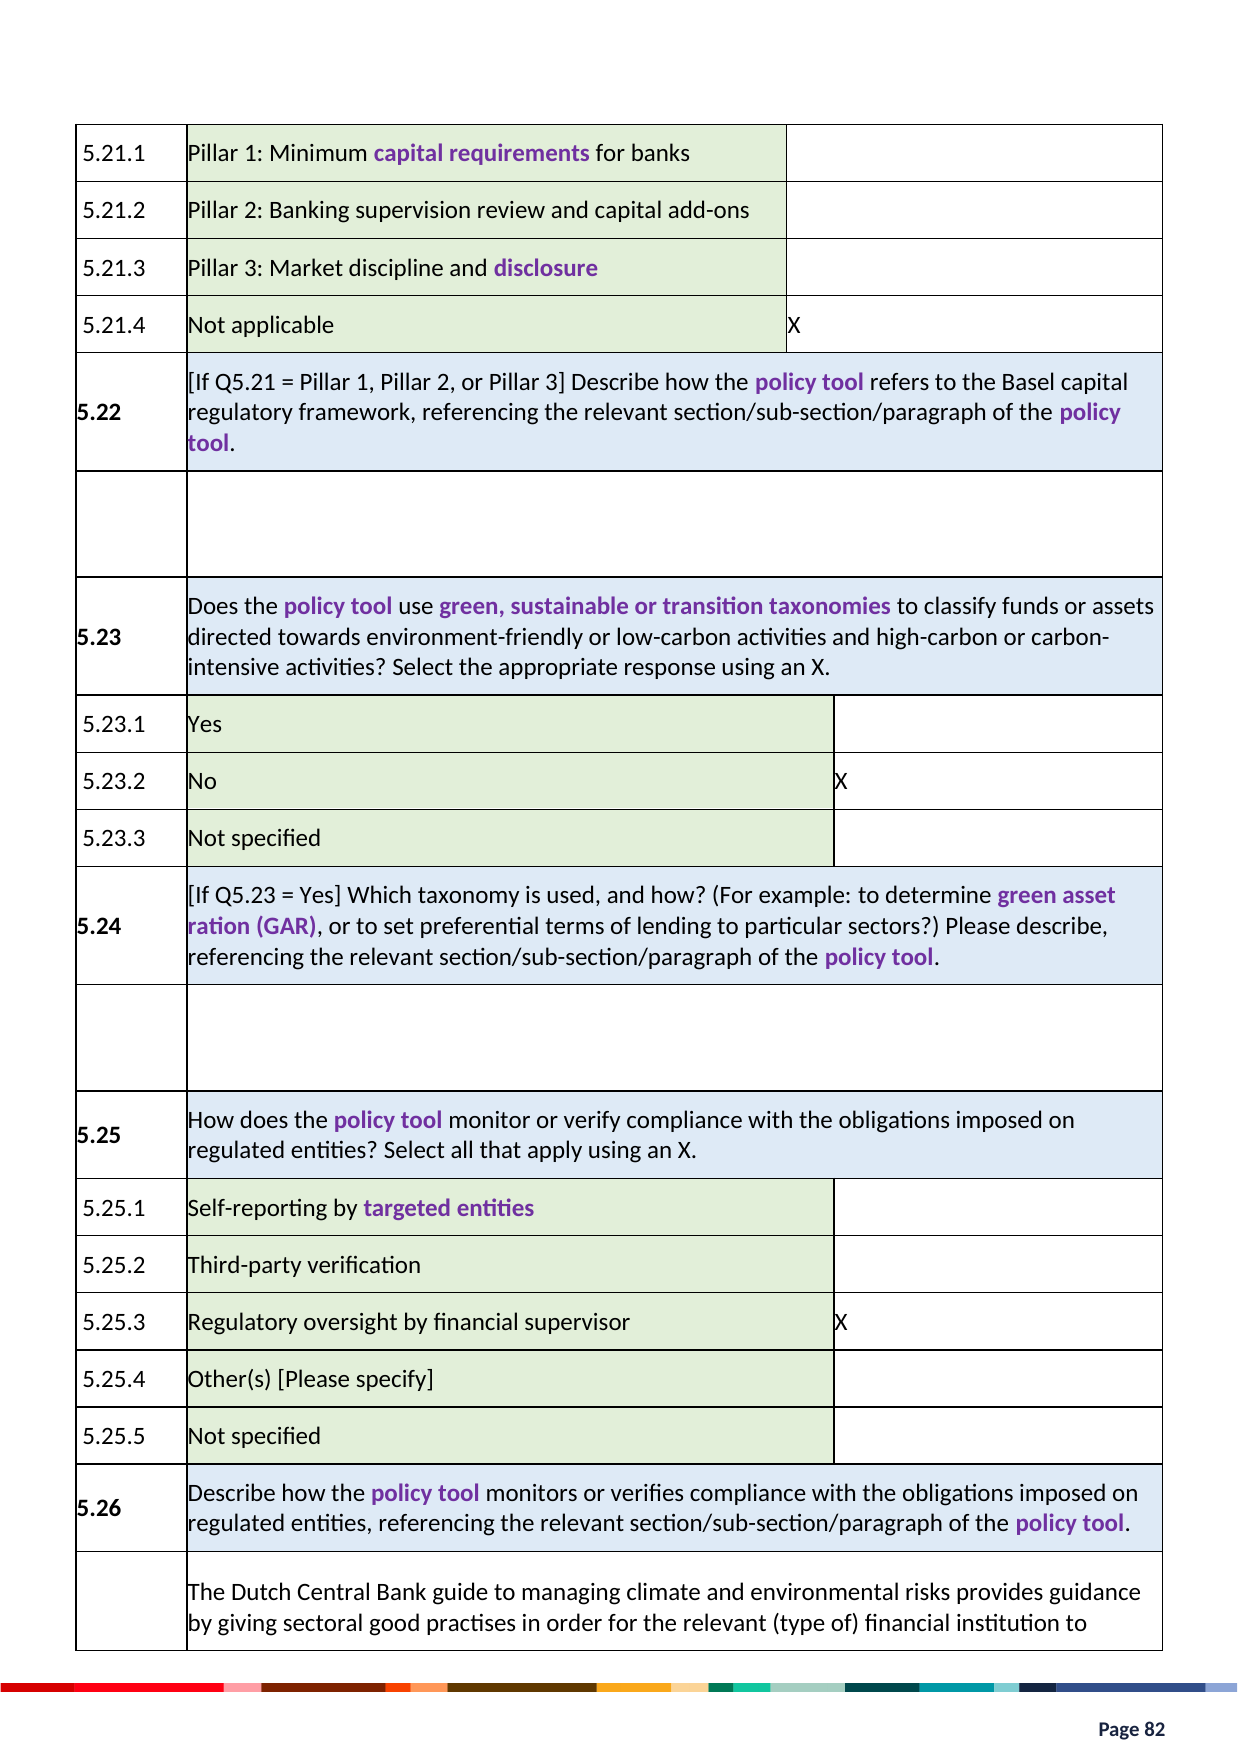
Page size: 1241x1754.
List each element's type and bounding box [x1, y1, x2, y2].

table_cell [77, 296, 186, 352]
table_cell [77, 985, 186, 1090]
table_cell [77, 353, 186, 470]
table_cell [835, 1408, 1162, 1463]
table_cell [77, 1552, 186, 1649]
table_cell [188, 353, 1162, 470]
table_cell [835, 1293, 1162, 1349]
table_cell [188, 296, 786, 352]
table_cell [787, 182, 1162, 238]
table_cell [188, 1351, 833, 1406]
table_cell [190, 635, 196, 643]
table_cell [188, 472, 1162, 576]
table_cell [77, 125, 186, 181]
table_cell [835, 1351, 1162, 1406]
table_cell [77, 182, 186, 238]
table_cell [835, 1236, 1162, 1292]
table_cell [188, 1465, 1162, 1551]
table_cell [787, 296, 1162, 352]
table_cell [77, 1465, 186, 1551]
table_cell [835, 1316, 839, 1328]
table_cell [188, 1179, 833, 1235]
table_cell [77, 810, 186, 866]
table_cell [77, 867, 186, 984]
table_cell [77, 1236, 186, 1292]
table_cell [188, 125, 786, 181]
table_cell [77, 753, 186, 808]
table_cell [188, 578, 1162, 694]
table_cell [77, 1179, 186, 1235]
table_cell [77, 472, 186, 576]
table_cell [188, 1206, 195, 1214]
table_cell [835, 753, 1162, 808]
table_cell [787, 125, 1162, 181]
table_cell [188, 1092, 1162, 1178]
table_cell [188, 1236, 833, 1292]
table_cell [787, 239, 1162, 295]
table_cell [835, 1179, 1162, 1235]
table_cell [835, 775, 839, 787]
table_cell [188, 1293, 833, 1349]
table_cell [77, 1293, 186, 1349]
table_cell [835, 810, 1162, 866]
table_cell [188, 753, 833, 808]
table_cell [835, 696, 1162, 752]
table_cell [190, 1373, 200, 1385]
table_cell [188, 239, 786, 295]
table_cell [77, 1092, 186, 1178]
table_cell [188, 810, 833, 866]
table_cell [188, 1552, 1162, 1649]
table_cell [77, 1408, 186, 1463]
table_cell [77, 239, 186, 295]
picture [0, 1683, 1236, 1692]
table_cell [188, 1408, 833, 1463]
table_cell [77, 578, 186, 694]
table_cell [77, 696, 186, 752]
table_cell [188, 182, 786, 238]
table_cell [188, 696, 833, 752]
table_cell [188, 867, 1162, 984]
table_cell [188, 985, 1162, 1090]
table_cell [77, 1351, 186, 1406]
